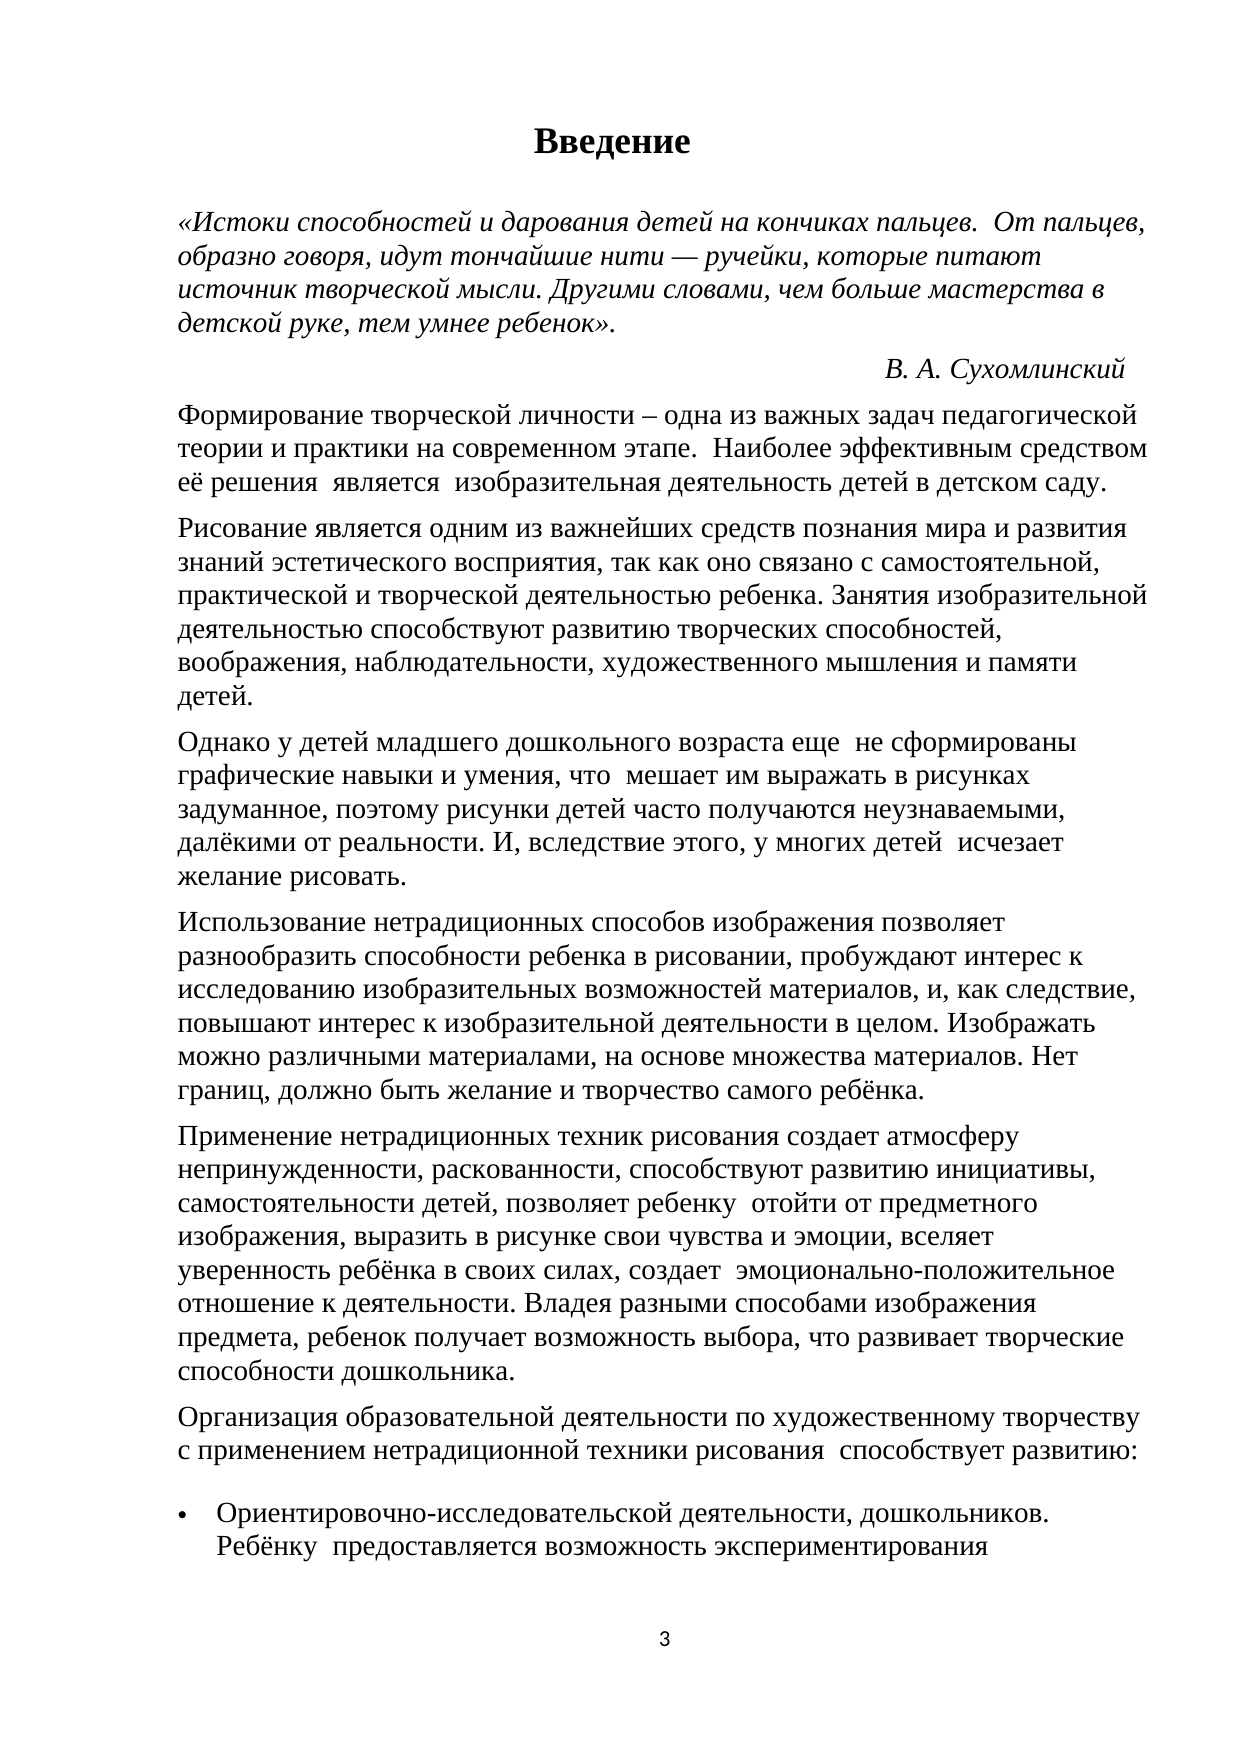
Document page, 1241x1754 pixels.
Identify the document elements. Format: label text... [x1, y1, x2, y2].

text Применение нетрадиционных техник рисования создает атмосферу непринужденности, раскованности, способствуют развитию инициативы, самостоятельности детей, позволяет ребенку отойти от предметного изображения, выразить в рисунке свои чувства и эмоции, вселяет уверенность ребёнка в своих силах, создает эмоционально-положительное отношение к деятельности. Владея разными способами изображения предмета, ребенок получает возможность выбора, что развивает творческие способности дошкольника. [177, 1118, 1152, 1386]
text Организация образовательной деятельности по художественному творчеству с применением нетрадиционной техники рисования способствует развитию: [177, 1399, 1152, 1466]
text В. А. Сухомлинский [177, 351, 1152, 384]
text Использование нетрадиционных способов изображения позволяет разнообразить способности ребенка в рисовании, пробуждают интерес к исследованию изобразительных возможностей материалов, и, как следствие, повышают интерес к изобразительной деятельности в целом. Изображать можно различными материалами, на основе множества материалов. Нет границ, должно быть желание и творчество самого ребёнка. [177, 904, 1152, 1105]
text Введение «Истоки способностей и дарования детей на кончиках пальцев. От пальцев, образно говоря, идут тончайшие нити — ручейки, которые питают источник творческой мысли. Другими словами, чем больше мастерства в детской руке, тем умнее ребенок». [177, 118, 1152, 338]
text Рисование является одним из важнейших средств познания мира и развития знаний эстетического восприятия, так как оно связано с самостоятельной, практической и творческой деятельностью ребенка. Занятия изобразительной деятельностью способствуют развитию творческих способностей, воображения, наблюдательности, художественного мышления и памяти детей. [177, 510, 1152, 711]
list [179, 1495, 1152, 1562]
text Формирование творческой личности – одна из важных задач педагогической теории и практики на современном этапе. Наиболее эффективным средством её решения является изобразительная деятельность детей в детском саду. [177, 397, 1152, 498]
text Однако у детей младшего дошкольного возраста еще не сформированы графические навыки и умения, что мешает им выражать в рисунках задуманное, поэтому рисунки детей часто получаются неузнаваемыми, далёкими от реальности. И, вследствие этого, у многих детей исчезает желание рисовать. [177, 724, 1152, 892]
